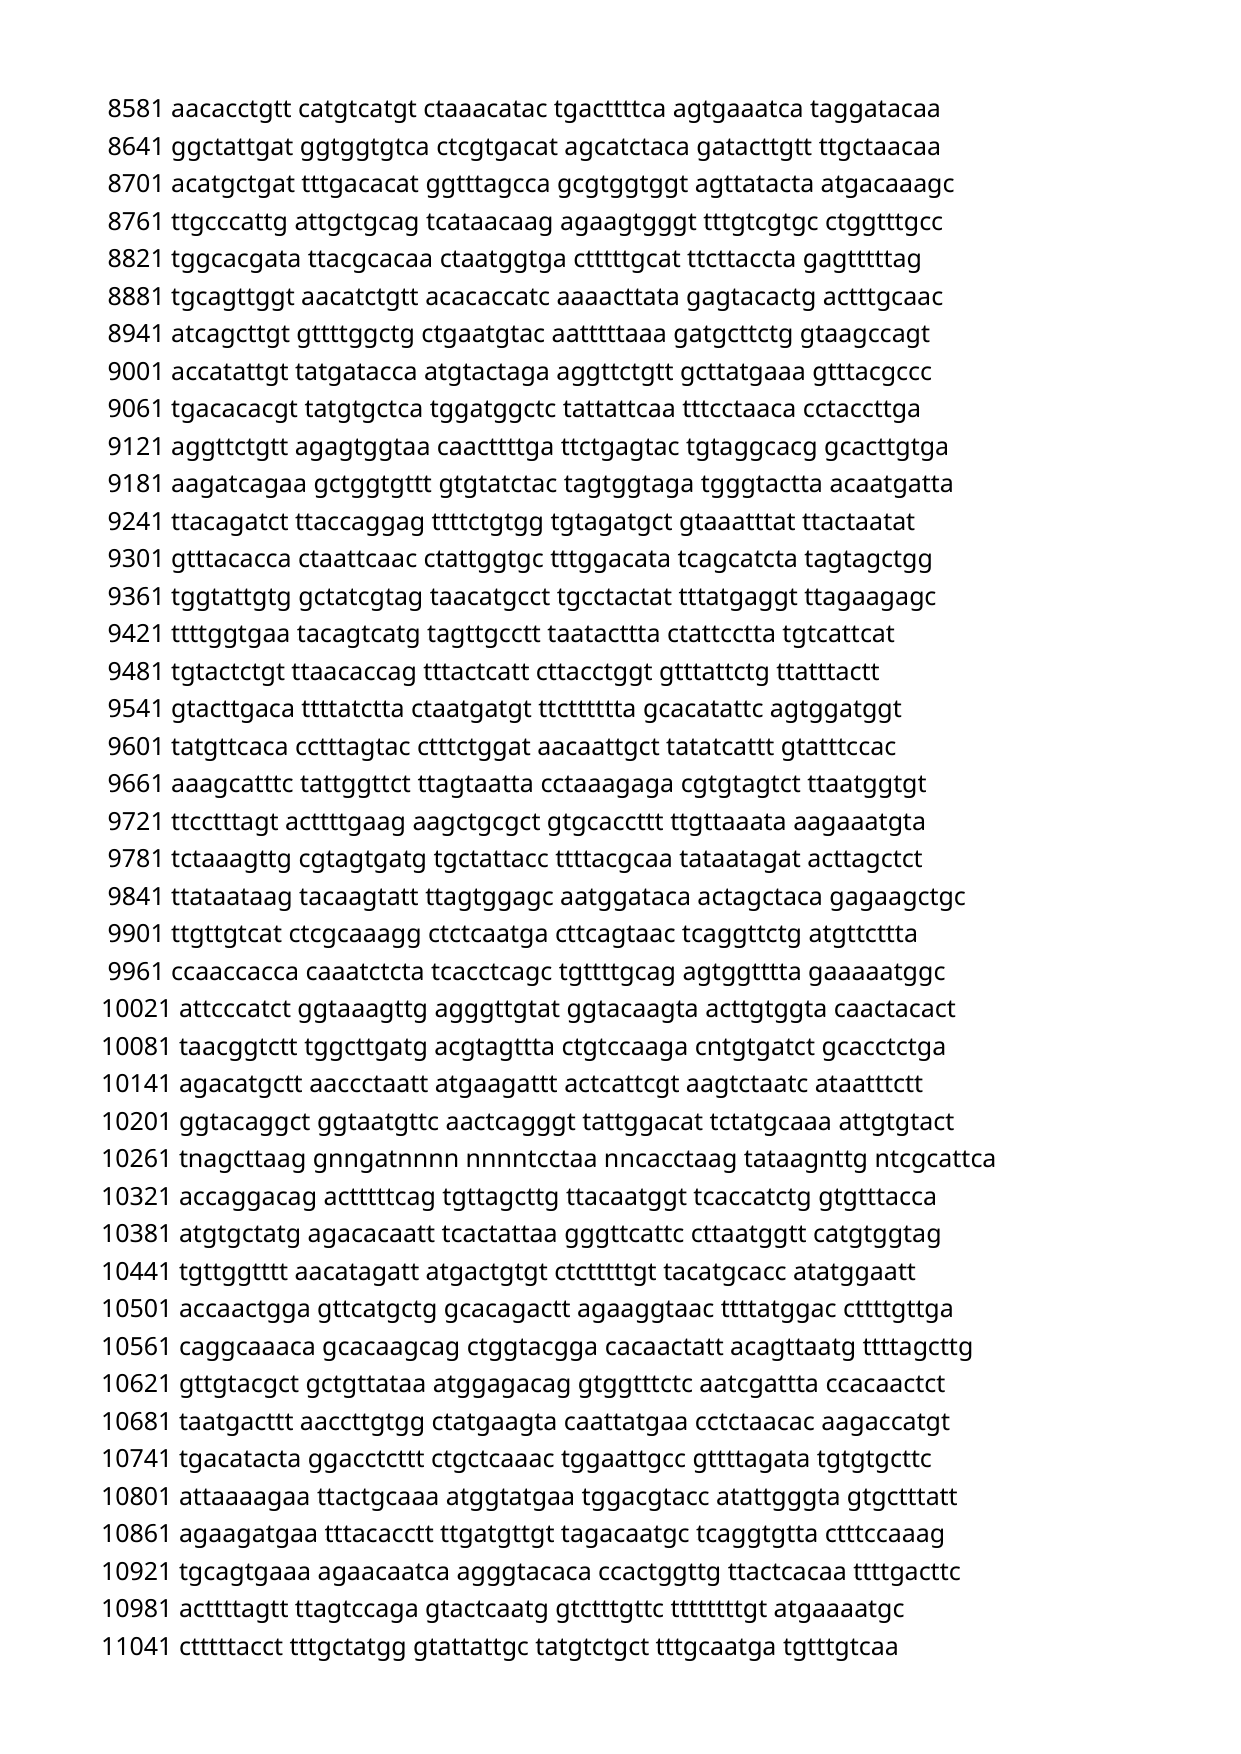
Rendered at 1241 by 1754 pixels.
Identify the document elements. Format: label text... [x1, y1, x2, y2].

text 9181 aagatcagaa gctggtgttt gtgtatctac tagtggtaga tgggtactta acaatgatta [75, 464, 1165, 502]
text 9541 gtacttgaca ttttatctta ctaatgatgt ttctttttta gcacatattc agtggatggt [75, 689, 1165, 727]
text 9661 aaagcatttc tattggttct ttagtaatta cctaaagaga cgtgtagtct ttaatggtgt [75, 764, 1165, 802]
text 10681 taatgacttt aaccttgtgg ctatgaagta caattatgaa cctctaacac aagaccatgt [75, 1402, 1165, 1439]
text 9241 ttacagatct ttaccaggag ttttctgtgg tgtagatgct gtaaatttat ttactaatat [75, 502, 1165, 539]
text 8941 atcagcttgt gttttggctg ctgaatgtac aatttttaaa gatgcttctg gtaagccagt [75, 314, 1165, 352]
text 9301 gtttacacca ctaattcaac ctattggtgc tttggacata tcagcatcta tagtagctgg [75, 539, 1165, 577]
text 10561 caggcaaaca gcacaagcag ctggtacgga cacaactatt acagttaatg ttttagcttg [75, 1327, 1165, 1364]
text 9901 ttgttgtcat ctcgcaaagg ctctcaatga cttcagtaac tcaggttctg atgttcttta [75, 914, 1165, 952]
text 9061 tgacacacgt tatgtgctca tggatggctc tattattcaa tttcctaaca cctaccttga [75, 389, 1165, 427]
text 11041 ctttttacct tttgctatgg gtattattgc tatgtctgct tttgcaatga tgtttgtcaa [75, 1627, 1165, 1664]
text 10141 agacatgctt aaccctaatt atgaagattt actcattcgt aagtctaatc ataatttctt [75, 1064, 1165, 1102]
text 10981 acttttagtt ttagtccaga gtactcaatg gtctttgttc ttttttttgt atgaaaatgc [75, 1589, 1165, 1627]
text 8881 tgcagttggt aacatctgtt acacaccatc aaaacttata gagtacactg actttgcaac [75, 277, 1165, 314]
text 9721 ttcctttagt acttttgaag aagctgcgct gtgcaccttt ttgttaaata aagaaatgta [75, 802, 1165, 839]
text 9001 accatattgt tatgatacca atgtactaga aggttctgtt gcttatgaaa gtttacgccc [75, 352, 1165, 389]
text 10261 tnagcttaag gnngatnnnn nnnntcctaa nncacctaag tataagnttg ntcgcattca [75, 1139, 1165, 1177]
text 10381 atgtgctatg agacacaatt tcactattaa gggttcattc cttaatggtt catgtggtag [75, 1214, 1165, 1252]
text 10741 tgacatacta ggacctcttt ctgctcaaac tggaattgcc gttttagata tgtgtgcttc [75, 1439, 1165, 1477]
text 10621 gttgtacgct gctgttataa atggagacag gtggtttctc aatcgattta ccacaactct [75, 1364, 1165, 1402]
text 9481 tgtactctgt ttaacaccag tttactcatt cttacctggt gtttattctg ttatttactt [75, 652, 1165, 689]
text 10321 accaggacag actttttcag tgttagcttg ttacaatggt tcaccatctg gtgtttacca [75, 1177, 1165, 1214]
text 10081 taacggtctt tggcttgatg acgtagttta ctgtccaaga cntgtgatct gcacctctga [75, 1027, 1165, 1064]
text 9961 ccaaccacca caaatctcta tcacctcagc tgttttgcag agtggtttta gaaaaatggc [75, 952, 1165, 989]
text 9601 tatgttcaca cctttagtac ctttctggat aacaattgct tatatcattt gtatttccac [75, 727, 1165, 764]
text 9421 ttttggtgaa tacagtcatg tagttgcctt taatacttta ctattcctta tgtcattcat [75, 614, 1165, 652]
text 10861 agaagatgaa tttacacctt ttgatgttgt tagacaatgc tcaggtgtta ctttccaaag [75, 1514, 1165, 1552]
text 10441 tgttggtttt aacatagatt atgactgtgt ctctttttgt tacatgcacc atatggaatt [75, 1252, 1165, 1289]
text 10801 attaaaagaa ttactgcaaa atggtatgaa tggacgtacc atattgggta gtgctttatt [75, 1477, 1165, 1514]
text 8641 ggctattgat ggtggtgtca ctcgtgacat agcatctaca gatacttgtt ttgctaacaa [75, 127, 1165, 164]
text 8761 ttgcccattg attgctgcag tcataacaag agaagtgggt tttgtcgtgc ctggtttgcc [75, 202, 1165, 239]
text 9781 tctaaagttg cgtagtgatg tgctattacc ttttacgcaa tataatagat acttagctct [75, 839, 1165, 877]
text 9121 aggttctgtt agagtggtaa caacttttga ttctgagtac tgtaggcacg gcacttgtga [75, 427, 1165, 464]
text 10201 ggtacaggct ggtaatgttc aactcagggt tattggacat tctatgcaaa attgtgtact [75, 1102, 1165, 1139]
text 8701 acatgctgat tttgacacat ggtttagcca gcgtggtggt agttatacta atgacaaagc [75, 164, 1165, 202]
text 8581 aacacctgtt catgtcatgt ctaaacatac tgacttttca agtgaaatca taggatacaa [75, 89, 1165, 127]
text 10501 accaactgga gttcatgctg gcacagactt agaaggtaac ttttatggac cttttgttga [75, 1289, 1165, 1327]
text 10921 tgcagtgaaa agaacaatca agggtacaca ccactggttg ttactcacaa ttttgacttc [75, 1552, 1165, 1589]
text 9361 tggtattgtg gctatcgtag taacatgcct tgcctactat tttatgaggt ttagaagagc [75, 577, 1165, 614]
text 9841 ttataataag tacaagtatt ttagtggagc aatggataca actagctaca gagaagctgc [75, 877, 1165, 914]
text 10021 attcccatct ggtaaagttg agggttgtat ggtacaagta acttgtggta caactacact [75, 989, 1165, 1027]
text 8821 tggcacgata ttacgcacaa ctaatggtga ctttttgcat ttcttaccta gagtttttag [75, 239, 1165, 277]
